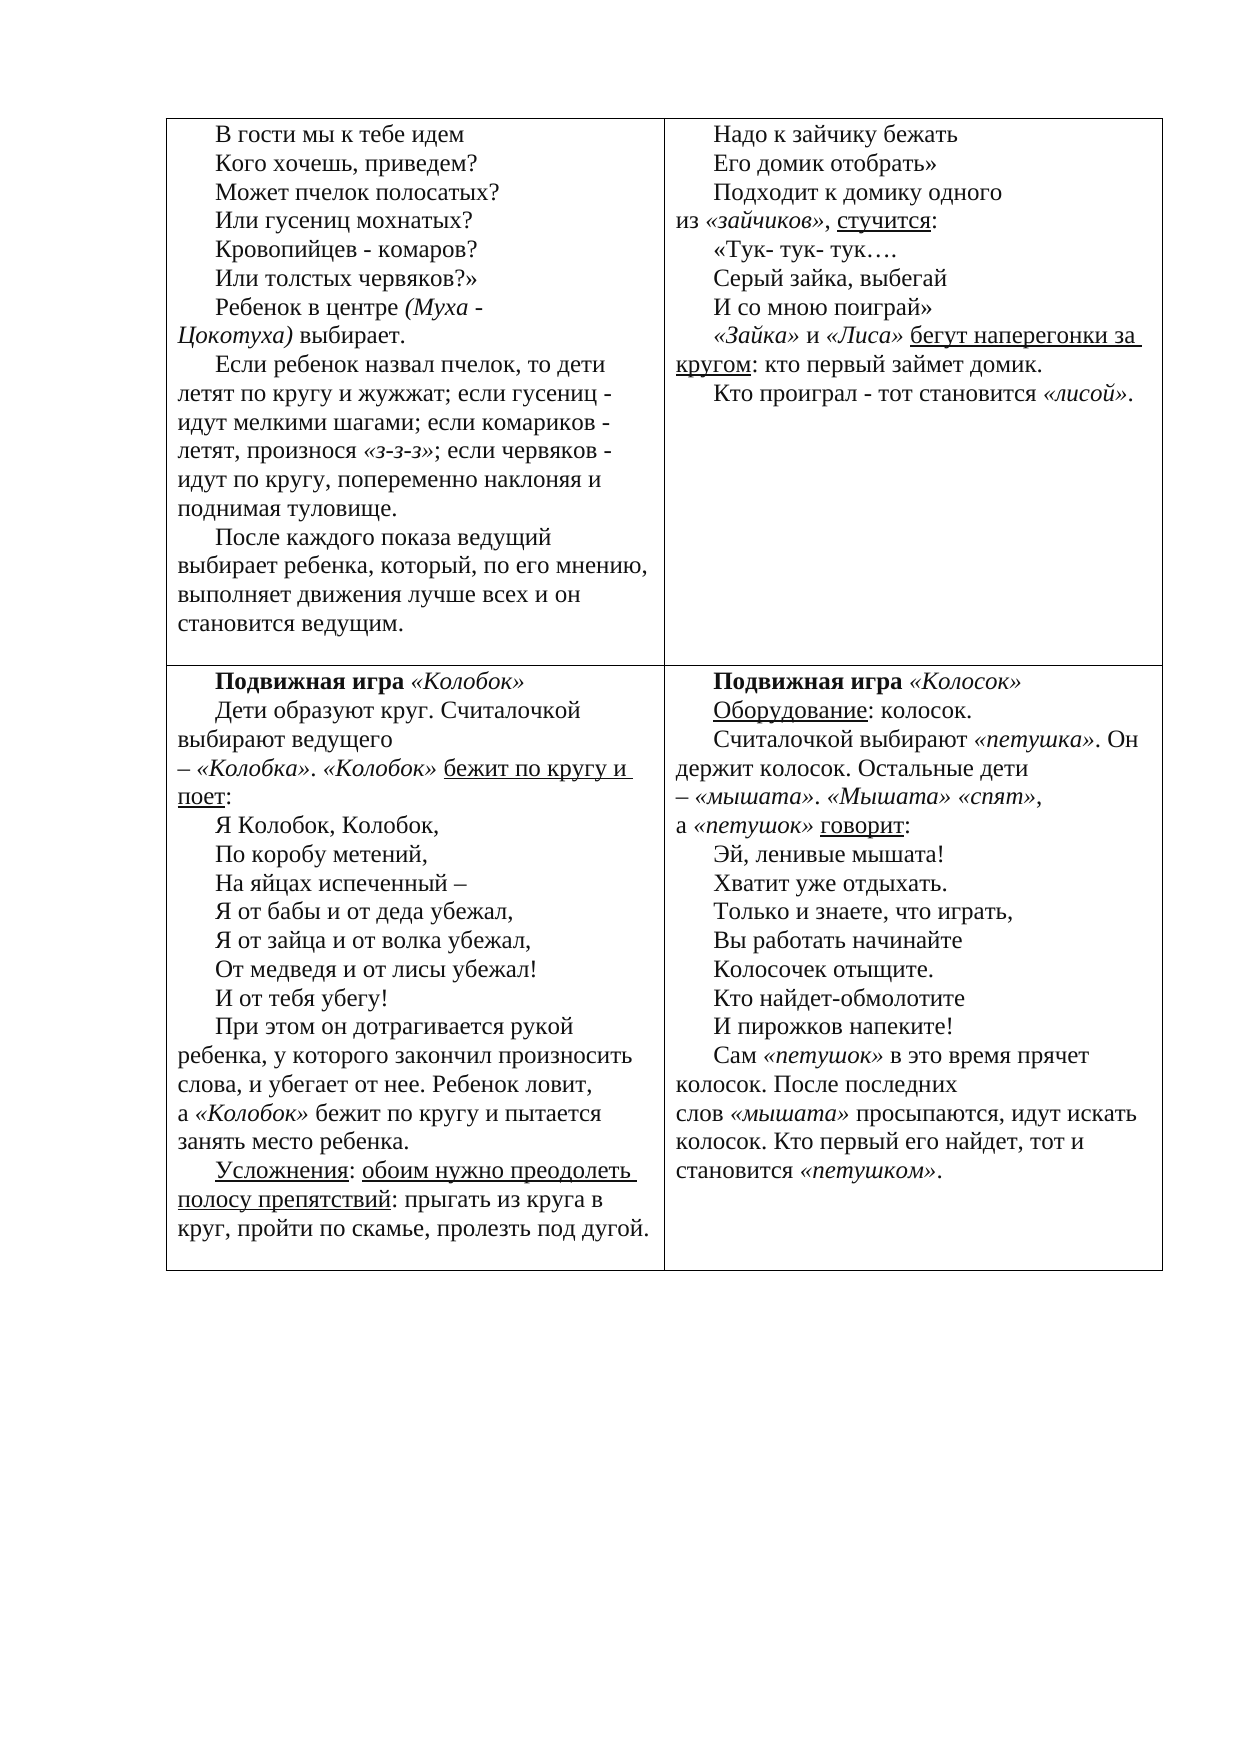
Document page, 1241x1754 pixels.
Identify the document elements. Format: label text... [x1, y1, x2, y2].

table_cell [665, 119, 1162, 665]
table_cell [167, 119, 664, 665]
table_cell Подвижная игра «Колобок» Дети образуют круг. Считалочкой выбирают ведущего – «Колобка». «Колобок» бежит по кругу и поет: Я Колобок, Колобок, По коробу метений, На яйцах испеченный – Я от бабы и от деда убежал, Я от зайца и от волка убежал, От медведя и от лисы убежал! И от тебя убегу! При этом он дотрагивается рукой ребенка, у которого закончил произносить слова, и убегает от нее. Ребенок ловит, а «Колобок» бежит по кругу и пытается занять место ребенка. Усложнения: обоим нужно преодолеть полосу препятствий: прыгать из круга в круг, пройти по скамье, пролезть под дугой. [167, 666, 664, 1270]
table_cell Подвижная игра «Колосок» Оборудование: колосок. Считалочкой выбирают «петушка». Он держит колосок. Остальные дети – «мышата». «Мышата» «спят», а «петушок» говорит: Эй, ленивые мышата! Хватит уже отдыхать. Только и знаете, что играть, Вы работать начинайте Колосочек отыщите. Кто найдет-обмолотите И пирожков напеките! Сам «петушок» в это время прячет колосок. После последних слов «мышата» просыпаются, идут искать колосок. Кто первый его найдет, тот и становится «петушком». [665, 666, 1162, 1270]
